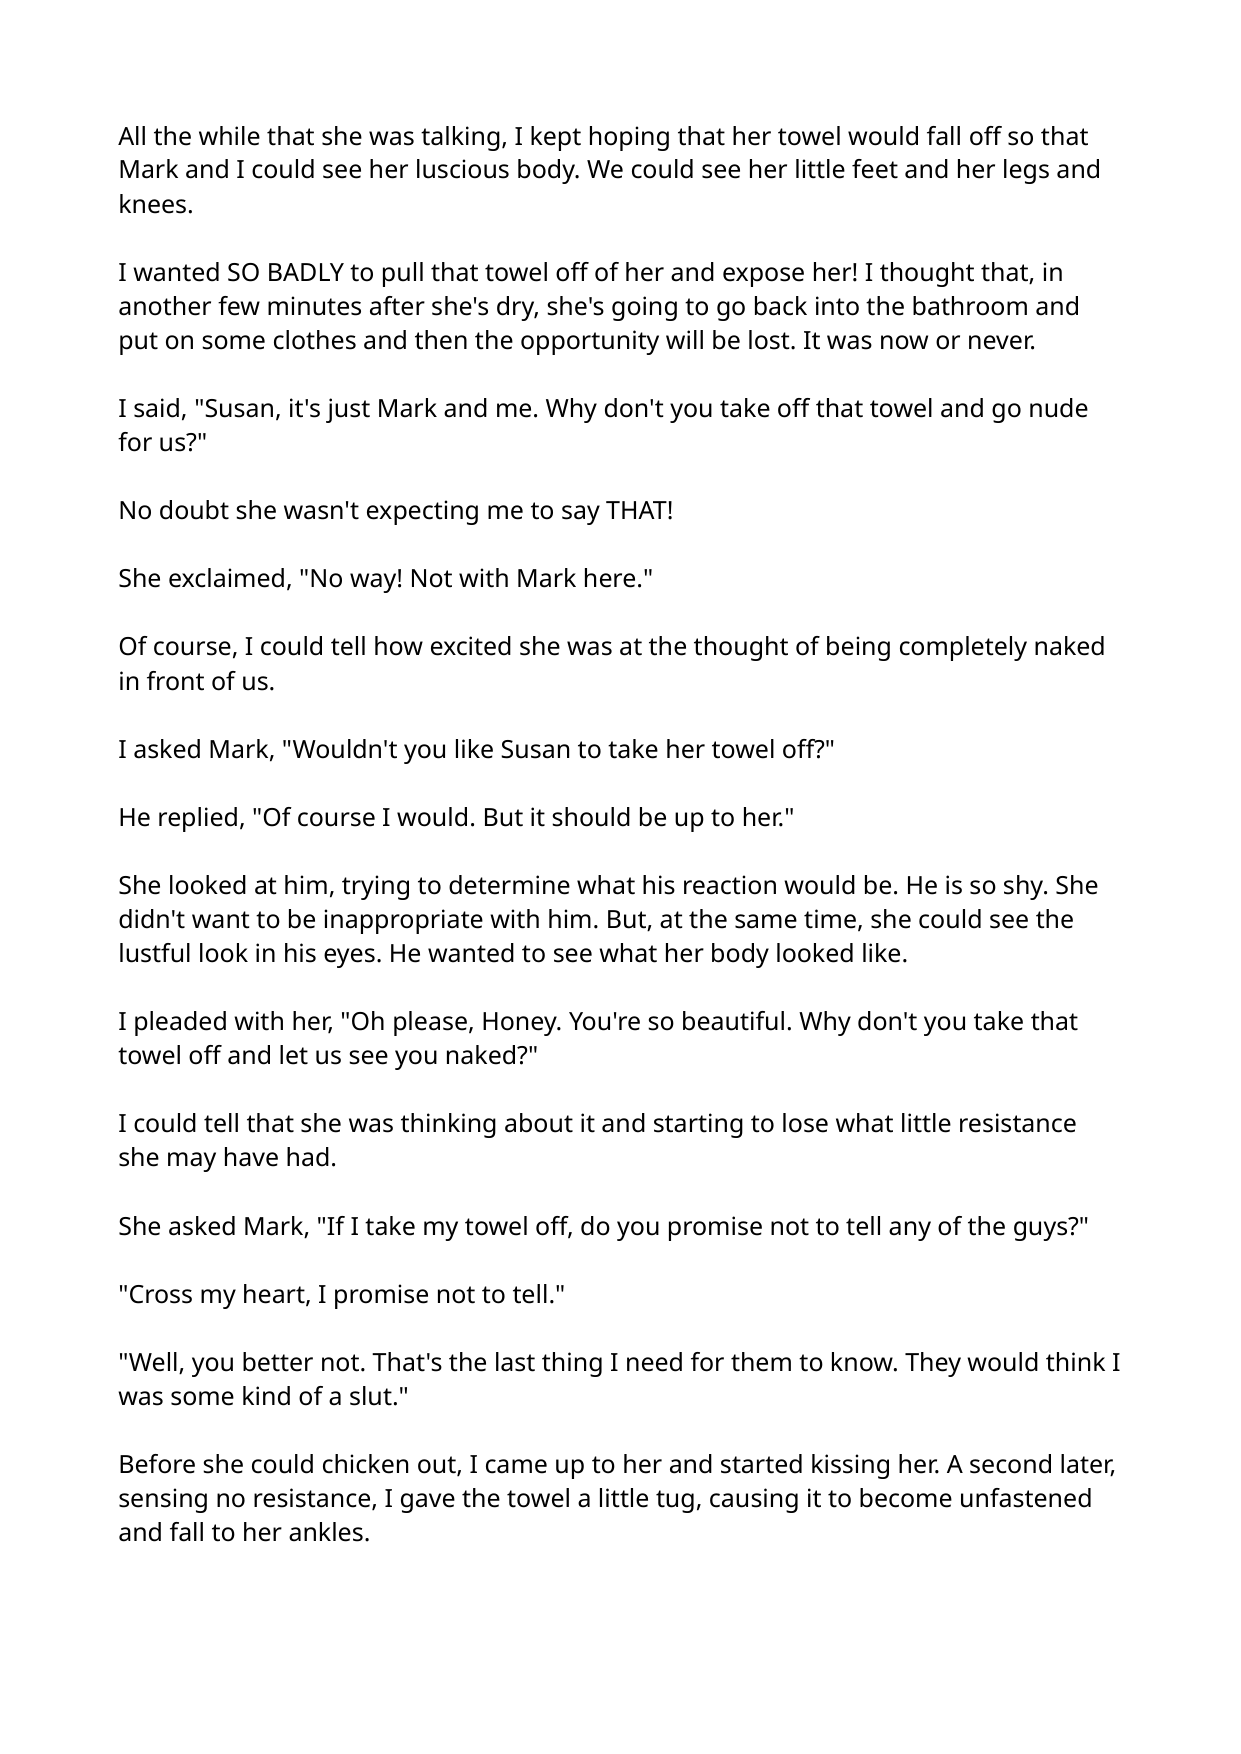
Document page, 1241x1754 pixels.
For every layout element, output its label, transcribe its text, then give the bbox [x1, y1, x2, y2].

text She asked Mark, "If I take my towel off, do you promise not to tell any of the guys?" [118, 1208, 1122, 1242]
text "Well, you better not. That's the last thing I need for them to know. They would think I was some kind of a slut." [118, 1344, 1122, 1412]
text She exclaimed, "No way! Not with Mark here." [118, 561, 1122, 595]
text "Cross my heart, I promise not to tell." [118, 1276, 1122, 1310]
text I pleaded with her, "Oh please, Honey. You're so beautiful. Why don't you take that towel off and let us see you naked?" [118, 1004, 1122, 1072]
text I asked Mark, "Wouldn't you like Susan to take her towel off?" [118, 731, 1122, 765]
text No doubt she wasn't expecting me to say THAT! [118, 493, 1122, 527]
text I could tell that she was thinking about it and starting to lose what little resistance she may have had. [118, 1106, 1122, 1174]
text He replied, "Of course I would. But it should be up to her." [118, 799, 1122, 833]
text I wanted SO BADLY to pull that towel off of her and expose her! I thought that, in another few minutes after she's dry, she's going to go back into the bathroom and put on some clothes and then the opportunity will be lost. It was now or never. [118, 254, 1122, 357]
text Before she could chicken out, I came up to her and started kissing her. A second later, sensing no resistance, I gave the towel a little tug, causing it to become unfastened and fall to her ankles. [118, 1447, 1122, 1549]
text She looked at him, trying to determine what his reaction would be. He is so shy. She didn't want to be inappropriate with him. But, at the same time, she could see the lustful look in his eyes. He wanted to see what her body looked like. [118, 867, 1122, 970]
text Of course, I could tell how excited she was at the thought of being completely naked in front of us. [118, 629, 1122, 697]
text All the while that she was talking, I kept hoping that her towel would fall off so that Mark and I could see her luscious body. We could see her little feet and her legs and knees. [118, 118, 1122, 220]
text I said, "Susan, it's just Mark and me. Why don't you take off that towel and go nude for us?" [118, 391, 1122, 459]
